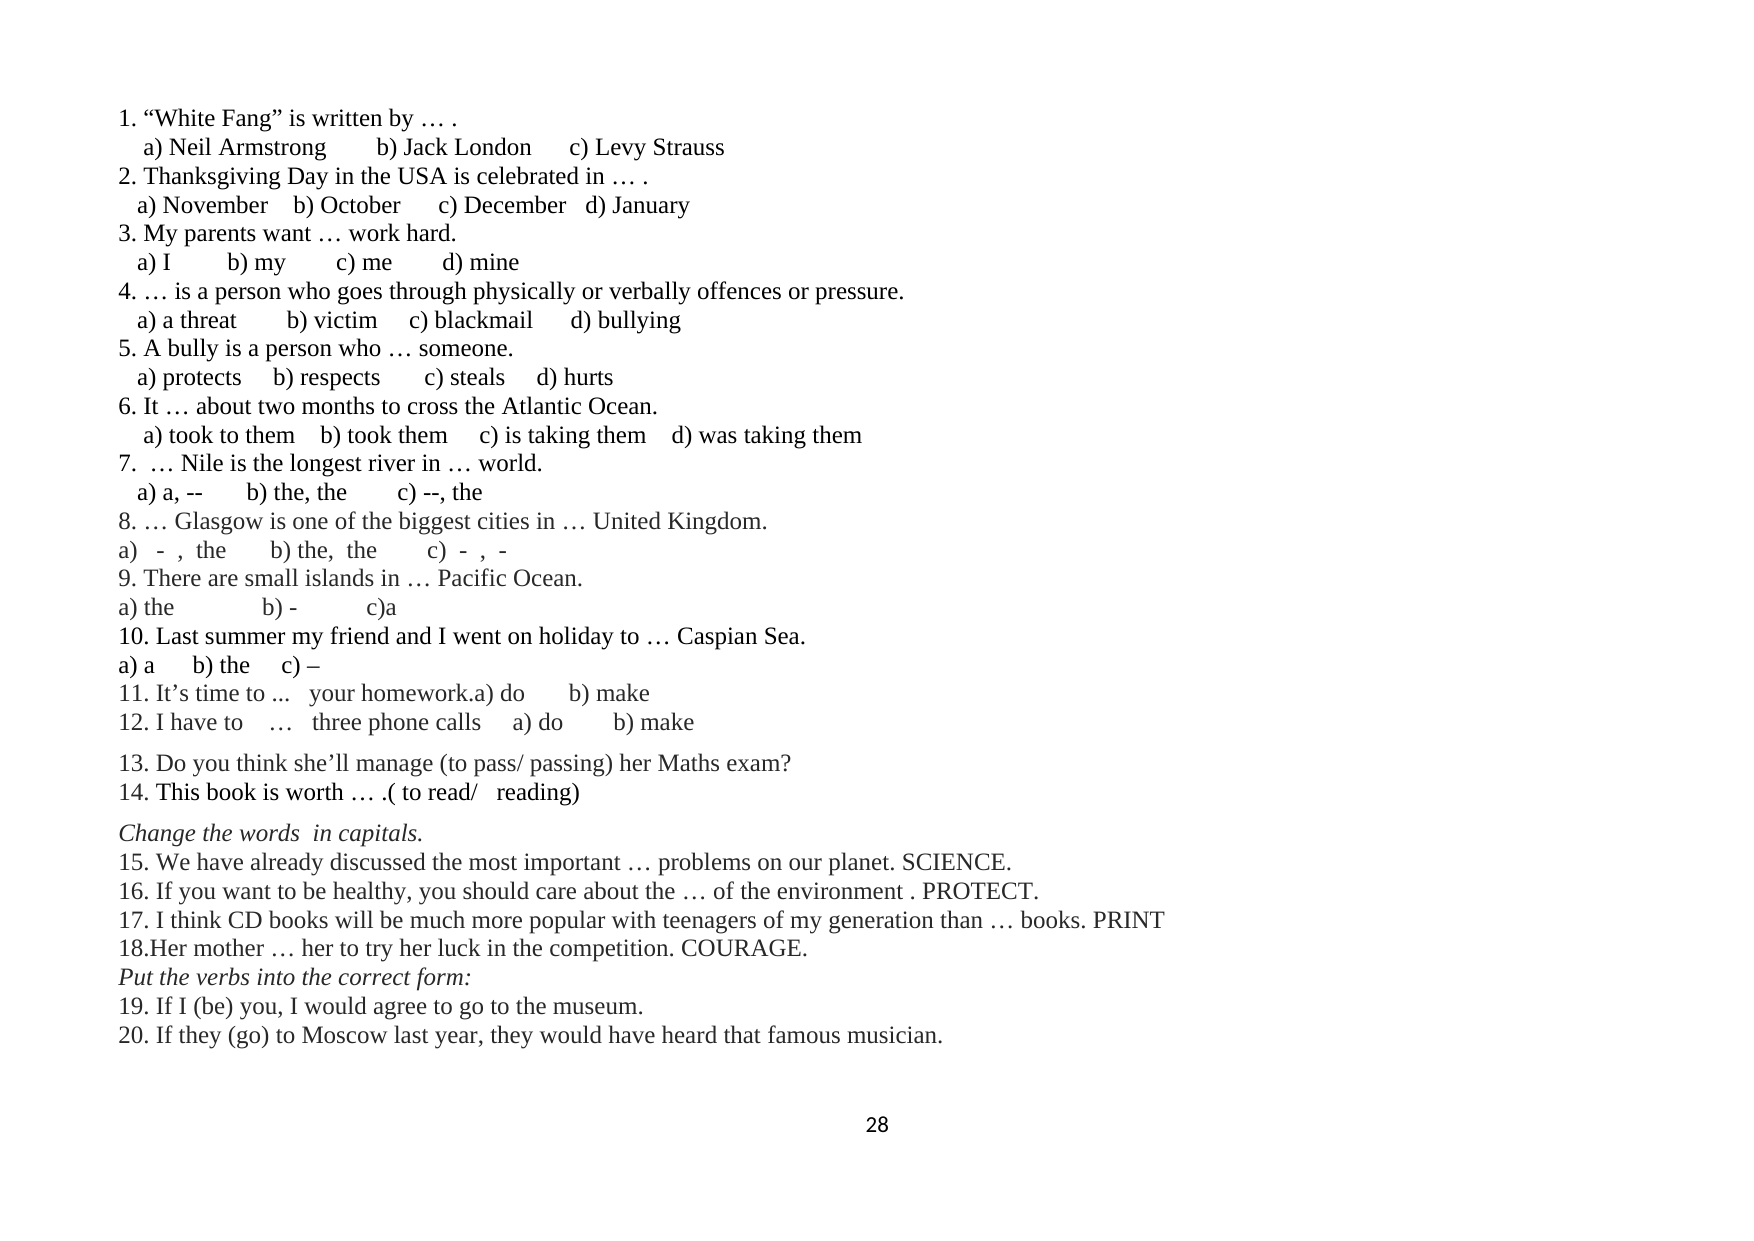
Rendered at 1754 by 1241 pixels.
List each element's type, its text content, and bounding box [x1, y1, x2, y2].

text a) a, -- b) the, the c) --, the [118, 477, 1636, 506]
text a) November b) October c) December d) January [118, 190, 1636, 218]
text 10. Last summer my friend and I went on holiday to … Caspian Sea. [118, 621, 1636, 650]
text a) I b) my c) me d) mine [118, 247, 1636, 276]
text 4. … is a person who goes through physically or verbally offences or pressure. [118, 276, 1636, 305]
text 18.Her mother … her to try her luck in the competition. COURAGE. [118, 933, 1636, 962]
text a) the b) - c)a [118, 592, 1636, 621]
text 13. Do you think she’ll manage (to pass/ passing) her Maths exam? [118, 748, 1636, 777]
text 19. If I (be) you, I would agree to go to the museum. [118, 991, 1636, 1020]
text Change the words in capitals. [118, 818, 1636, 847]
text a) a b) the c) – [118, 650, 1636, 678]
text 20. If they (go) to Moscow last year, they would have heard that famous musician. [118, 1020, 1636, 1048]
text 12. I have to … three phone calls a) do b) make [118, 707, 1636, 736]
text 3. My parents want … work hard. [118, 218, 1636, 247]
text 15. We have already discussed the most important … problems on our planet. SCIENCE. [118, 847, 1636, 876]
text 7. … Nile is the longest river in … world. [118, 448, 1636, 477]
text a) Neil Armstrong b) Jack London c) Levy Strauss [118, 132, 1636, 161]
text Put the verbs into the correct form: [118, 962, 1636, 991]
text 8. … Glasgow is one of the biggest cities in … United Kingdom. [118, 506, 1636, 535]
text 9. There are small islands in … Pacific Ocean. [118, 563, 1636, 592]
text 1. “White Fang” is written by … . [118, 103, 1636, 132]
text a) a threat b) victim c) blackmail d) bullying [118, 305, 1636, 333]
text 11. It’s time to ... your homework.a) do b) make [118, 678, 1636, 707]
text 5. A bully is a person who … someone. [118, 333, 1636, 362]
text a) protects b) respects c) steals d) hurts [118, 362, 1636, 391]
text 16. If you want to be healthy, you should care about the … of the environment . PROTECT. [118, 876, 1636, 905]
text a) took to them b) took them c) is taking them d) was taking them [118, 420, 1636, 448]
text 14. This book is worth … .( to read/ reading) [118, 777, 1636, 806]
text 6. It … about two months to cross the Atlantic Ocean. [118, 391, 1636, 420]
text 17. I think CD books will be much more popular with teenagers of my generation than … books. PRINT [118, 905, 1636, 933]
text a) - , the b) the, the c) - , - [118, 535, 1636, 563]
text 2. Thanksgiving Day in the USA is celebrated in … . [118, 161, 1636, 190]
